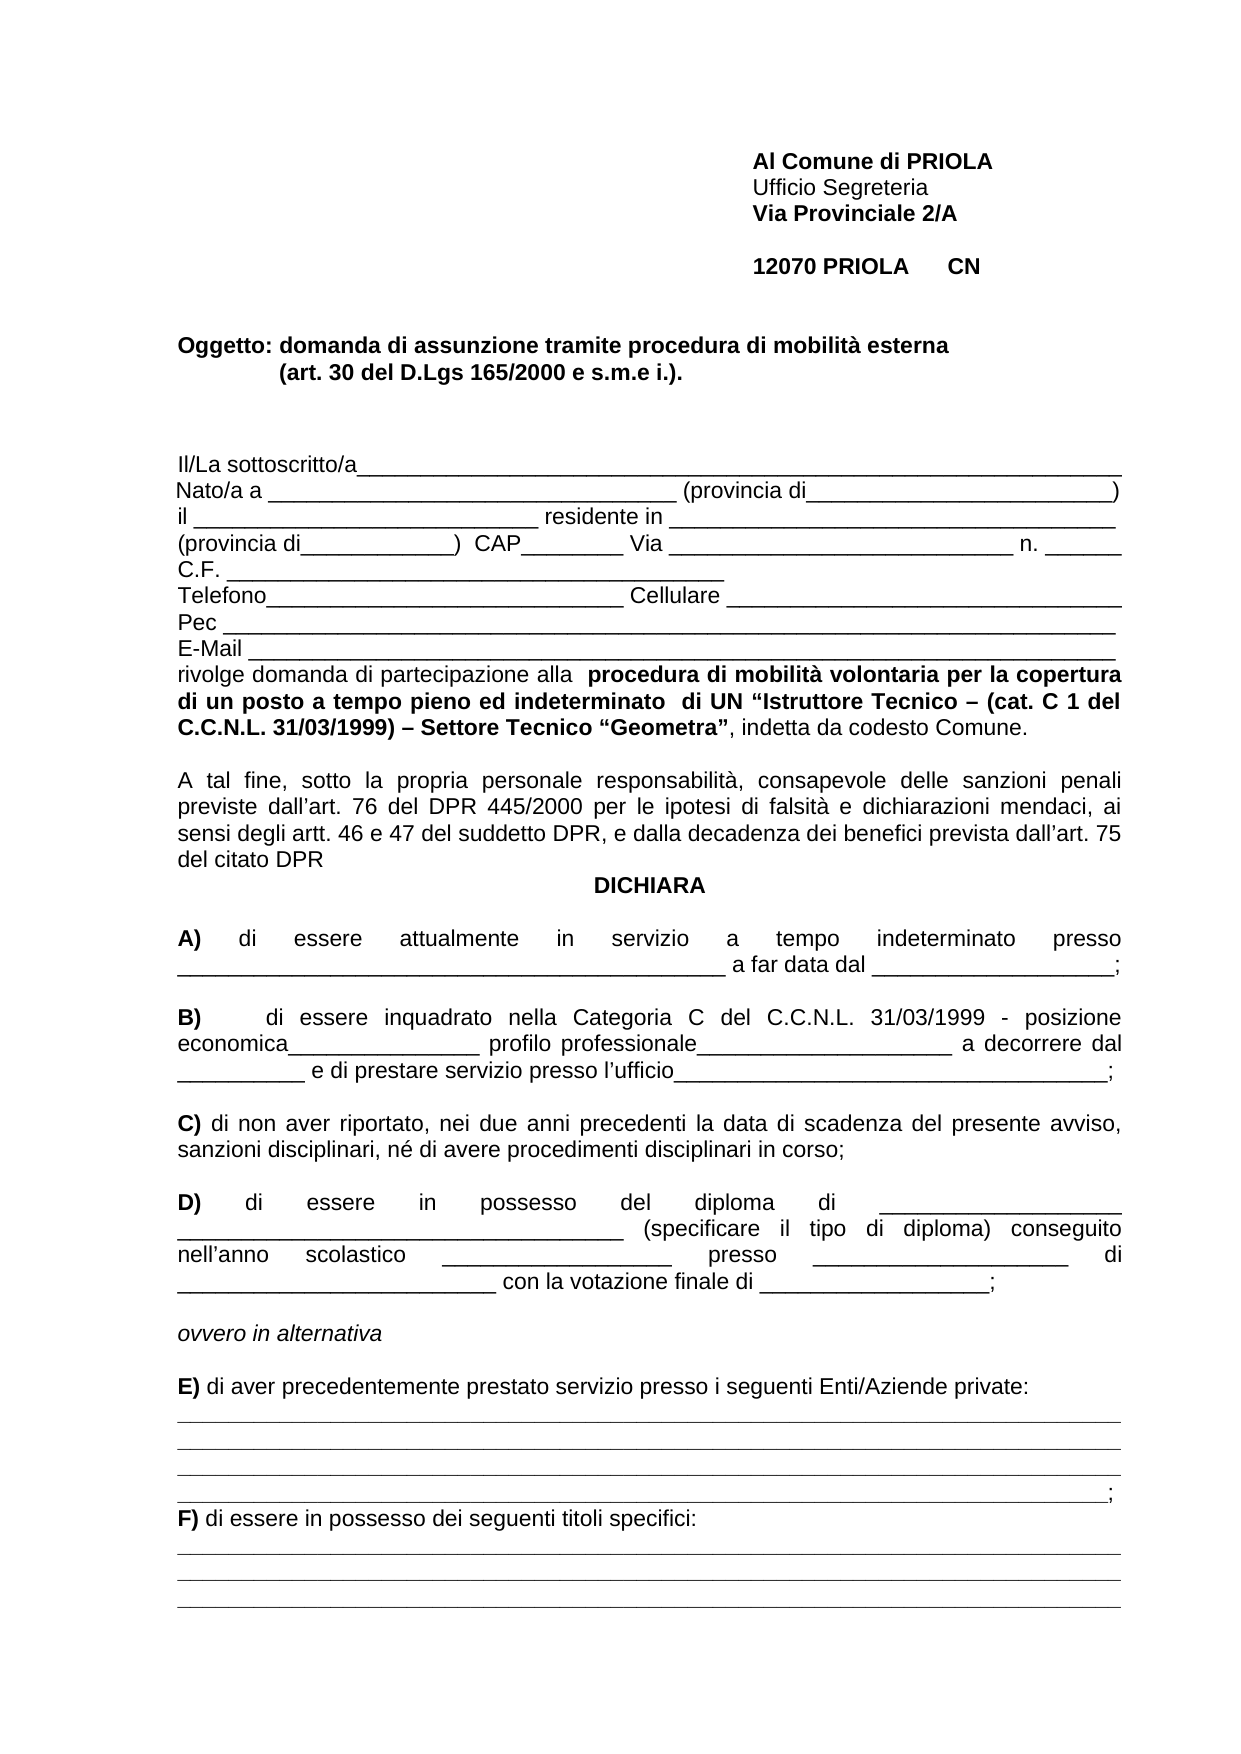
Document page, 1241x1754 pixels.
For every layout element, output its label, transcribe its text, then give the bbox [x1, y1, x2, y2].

text D) di essere in possesso del diploma di ___________________ ___________________________________ (specificare il tipo di diploma) conseguito nell’anno scolastico __________________ presso ____________________ di _________________________ con la votazione finale di __________________; [177, 1188, 1122, 1294]
text Ufficio Segreteria [679, 174, 1122, 200]
text 12070 PRIOLA CN [177, 253, 1122, 279]
text Il/La sottoscritto/a____________________________________________________________ [177, 451, 1122, 477]
text A tal fine, sotto la propria personale responsabilità, consapevole delle sanzioni penali previste dall’art. 76 del DPR 445/2000 per le ipotesi di falsità e dichiarazioni mendaci, ai sensi degli artt. 46 e 47 del suddetto DPR, e dalla decadenza dei benefici prevista dall’art. 75 del citato DPR [177, 767, 1122, 872]
text Al Comune di PRIOLA [752, 148, 1122, 174]
text DICHIARA [177, 872, 1122, 899]
text E-Mail ____________________________________________________________________ [177, 635, 1122, 661]
text __________________________________________________________________________ [177, 1557, 1122, 1584]
text (provincia di____________) CAP________ Via ___________________________ n. ______ [177, 530, 1122, 556]
text C.F. _______________________________________ [177, 556, 1122, 582]
text A) di essere attualmente in servizio a tempo indeterminato presso ___________________________________________ a far data dal ___________________; [177, 925, 1122, 978]
text (art. 30 del D.Lgs 165/2000 e s.m.e i.). [177, 358, 1122, 385]
text __________________________________________________________________________ [177, 1531, 1122, 1557]
text Pec ______________________________________________________________________ [177, 609, 1122, 635]
text il ___________________________ residente in ___________________________________ [177, 503, 1122, 530]
text ovvero in alternativa [177, 1320, 1122, 1347]
text Via Provinciale 2/A [679, 200, 1122, 227]
text C) di non aver riportato, nei due anni precedenti la data di scadenza del presente avviso, sanzioni disciplinari, né di avere procedimenti disciplinari in corso; [177, 1109, 1122, 1162]
text B) di essere inquadrato nella Categoria C del C.C.N.L. 31/03/1999 - posizione economica_______________ profilo professionale____________________ a decorrere dal __________ e di prestare servizio presso l’ufficio__________________________________; [177, 1004, 1122, 1083]
text __________________________________________________________________________ [177, 1584, 1122, 1610]
text rivolge domanda di partecipazione alla procedura di mobilità volontaria per la copertura di un posto a tempo pieno ed indeterminato di UN “Istruttore Tecnico – (cat. C 1 del C.C.N.L. 31/03/1999) – Settore Tecnico “Geometra”, indetta da codesto Comune. [177, 661, 1122, 741]
text Oggetto: domanda di assunzione tramite procedura di mobilità esterna [177, 332, 1122, 358]
text Nato/a a ________________________________ (provincia di________________________) [118, 477, 1122, 503]
text Telefono____________________________ Cellulare _______________________________ [177, 582, 1122, 609]
text _______________________________________________________________________________________________________________________________________________________________________________________________________________________________________________________________________________________________________; [177, 1399, 1122, 1505]
text E) di aver precedentemente prestato servizio presso i seguenti Enti/Aziende private: [177, 1373, 1122, 1399]
text F) di essere in possesso dei seguenti titoli specifici: [177, 1505, 1122, 1531]
